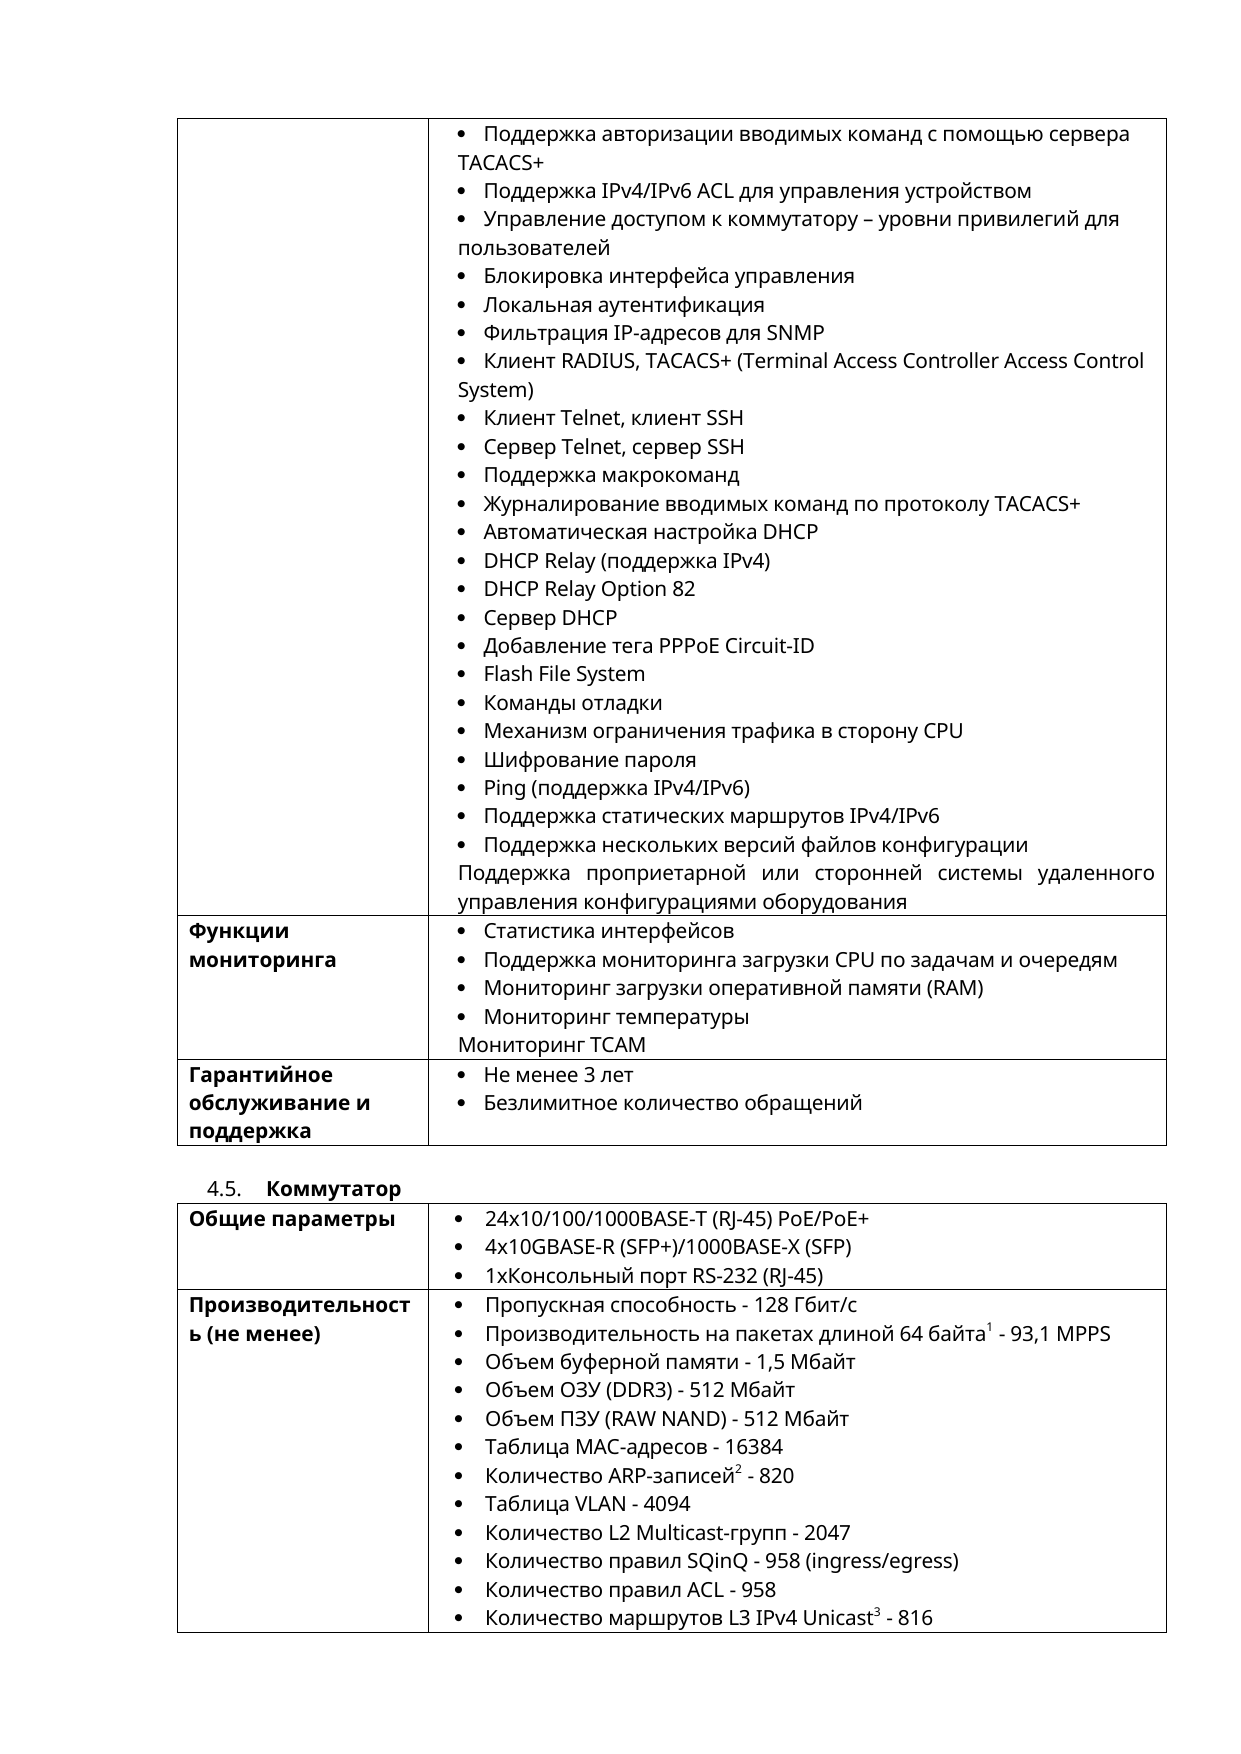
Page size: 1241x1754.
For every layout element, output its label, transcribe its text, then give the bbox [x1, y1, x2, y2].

table_cell Функции мониторинга [178, 916, 428, 1059]
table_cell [178, 1290, 428, 1632]
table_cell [178, 119, 428, 915]
list Коммутатор [207, 1174, 1152, 1203]
table_header 24х10/100/1000BASE-T (RJ-45) PoE/PoE+ 4х10GBASE-R (SFP+)/1000BASE-X (SFP) 1xКонсольный порт RS-232 (RJ-45) [429, 1204, 1166, 1289]
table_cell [429, 119, 1166, 915]
table_cell Гарантийное обслуживание и поддержка [178, 1060, 428, 1145]
table_cell Статистика интерфейсов Поддержка мониторинга загрузки CPU по задачам и очередям Мониторинг загрузки оперативной памяти (RAM) Мониторинг температуры Мониторинг TCAM [429, 916, 1166, 1059]
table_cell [429, 1290, 1166, 1632]
table_cell Не менее 3 лет Безлимитное количество обращений [429, 1060, 1166, 1145]
table_header Общие параметры [178, 1204, 428, 1289]
